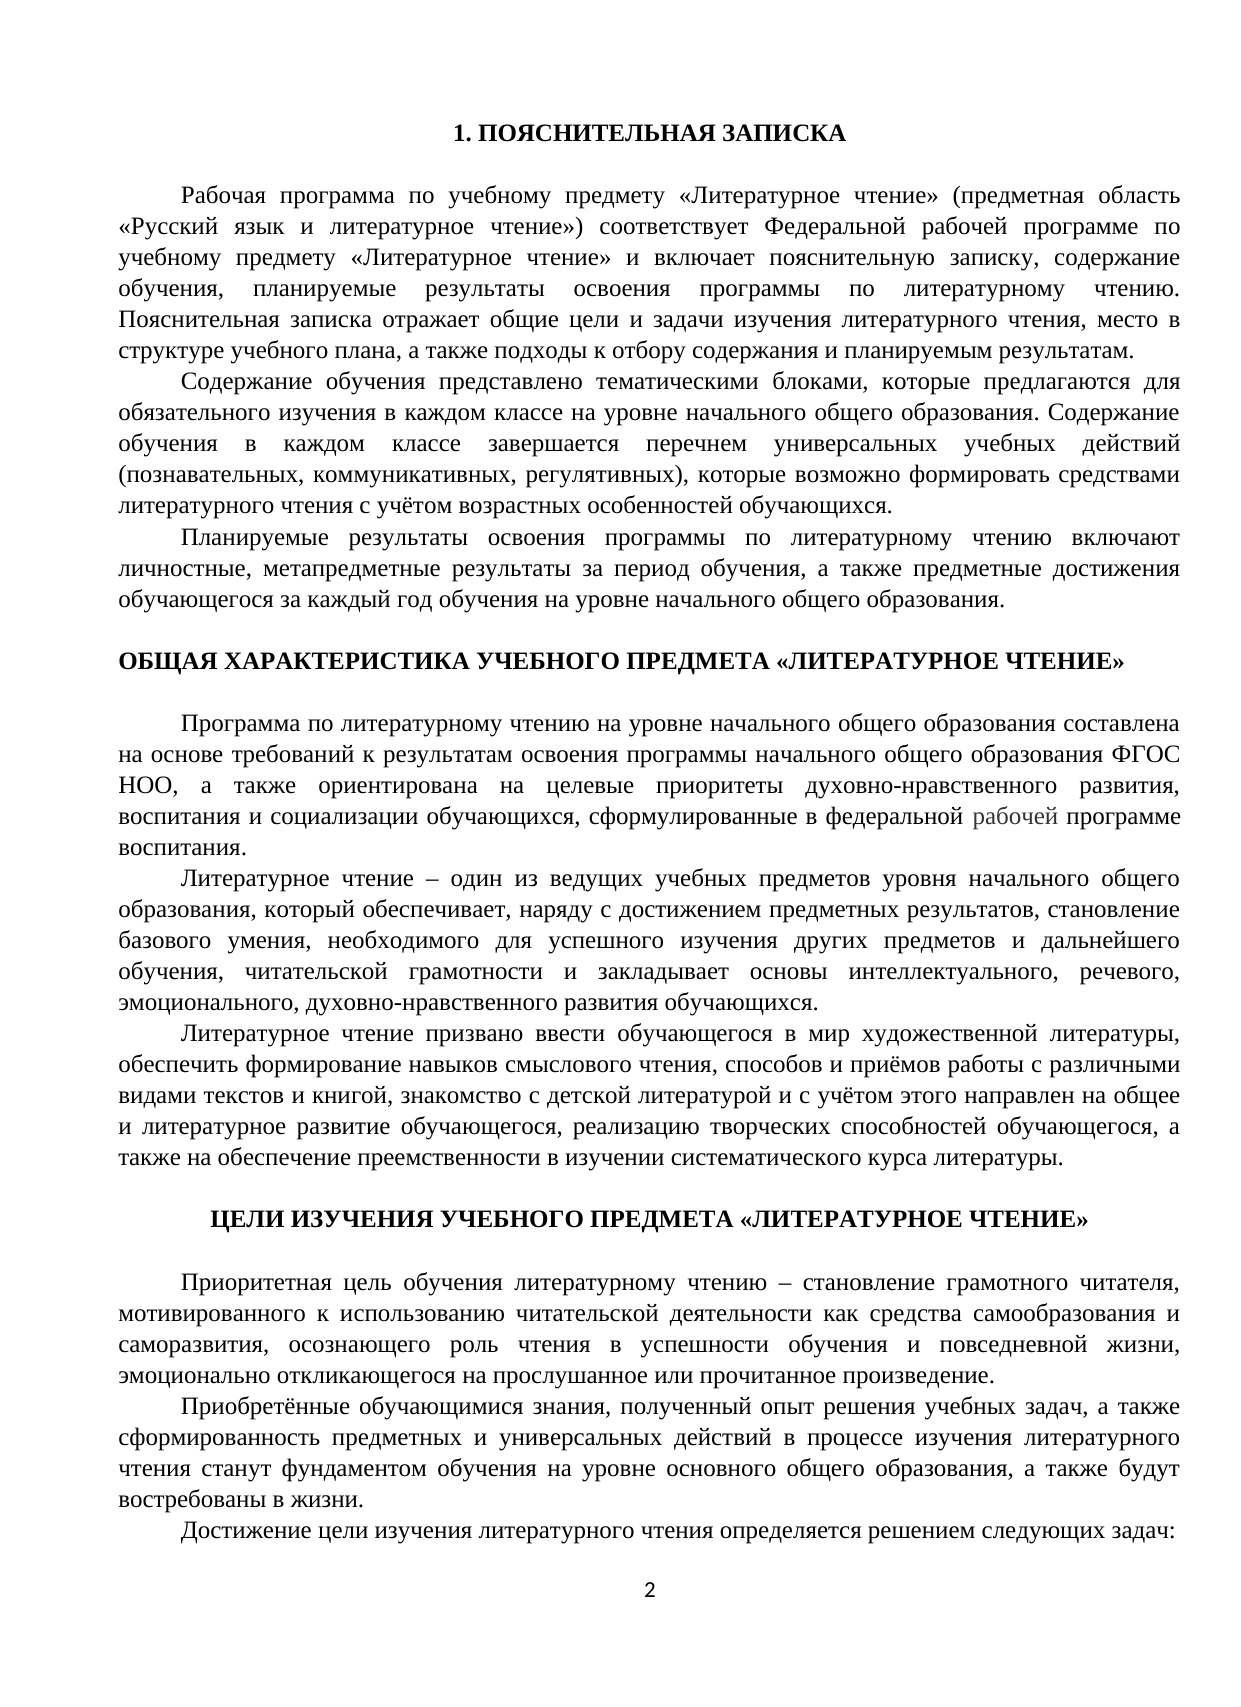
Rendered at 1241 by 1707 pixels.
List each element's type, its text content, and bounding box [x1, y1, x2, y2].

text Программа по литературному чтению на уровне начального общего образования составлена на основе требований к результатам освоения программы начального общего образования ФГОС НОО, а также ориентирована на целевые приоритеты духовно-нравственного развития, воспитания и социализации обучающихся, сформулированные в федеральной рабочей программе воспитания. [118, 708, 1181, 861]
text Достижение цели изучения литературного чтения определяется решением следующих задач: [118, 1515, 1181, 1544]
text ЦЕЛИ ИЗУЧЕНИЯ УЧЕБНОГО ПРЕДМЕТА «ЛИТЕРАТУРНОЕ ЧТЕНИЕ» [118, 1204, 1181, 1233]
text Рабочая программа по учебному предмету «Литературное чтение» (предметная область «Русский язык и литературное чтение») соответствует Федеральной рабочей программе по учебному предмету «Литературное чтение» и включает пояснительную записку, содержание обучения, планируемые результаты освоения программы по литературному чтению. Пояснительная записка отражает общие цели и задачи изучения литературного чтения, место в структуре учебного плана, а также подходы к отбору содержания и планируемым результатам. [118, 180, 1181, 364]
text Приоритетная цель обучения литературному чтению – становление грамотного читателя, мотивированного к использованию читательской деятельности как средства самообразования и саморазвития, осознающего роль чтения в успешности обучения и повседневной жизни, эмоционально откликающегося на прослушанное или прочитанное произведение. [118, 1267, 1181, 1388]
text Содержание обучения представлено тематическими блоками, которые предлагаются для обязательного изучения в каждом классе на уровне начального общего образования. Содержание обучения в каждом классе завершается перечнем универсальных учебных действий (познавательных, коммуникативных, регулятивных), которые возможно формировать средствами литературного чтения с учётом возрастных особенностей обучающихся. [118, 366, 1181, 519]
text Планируемые результаты освоения программы по литературному чтению включают личностные, метапредметные результаты за период обучения, а также предметные достижения обучающегося за каждый год обучения на уровне начального общего образования. [118, 522, 1181, 612]
text Литературное чтение – один из ведущих учебных предметов уровня начального общего образования, который обеспечивает, наряду с достижением предметных результатов, становление базового умения, необходимого для успешного изучения других предметов и дальнейшего обучения, читательской грамотности и закладывает основы интеллектуального, речевого, эмоционального, духовно-нравственного развития обучающихся. [118, 863, 1181, 1016]
text ОБЩАЯ ХАРАКТЕРИСТИКА УЧЕБНОГО ПРЕДМЕТА «ЛИТЕРАТУРНОЕ ЧТЕНИЕ» [118, 646, 1181, 674]
text Приобретённые обучающимися знания, полученный опыт решения учебных задач, а также сформированность предметных и универсальных действий в процессе изучения литературного чтения станут фундаментом обучения на уровне основного общего образования, а также будут востребованы в жизни. [118, 1391, 1181, 1513]
text Литературное чтение призвано ввести обучающегося в мир художественной литературы, обеспечить формирование навыков смыслового чтения, способов и приёмов работы с различными видами текстов и книгой, знакомство с детской литературой и с учётом этого направлен на общее и литературное развитие обучающегося, реализацию творческих способностей обучающегося, а также на обеспечение преемственности в изучении систематического курса литературы. [118, 1018, 1181, 1171]
text 1. ПОЯСНИТЕЛЬНАЯ ЗАПИСКА [118, 118, 1181, 147]
